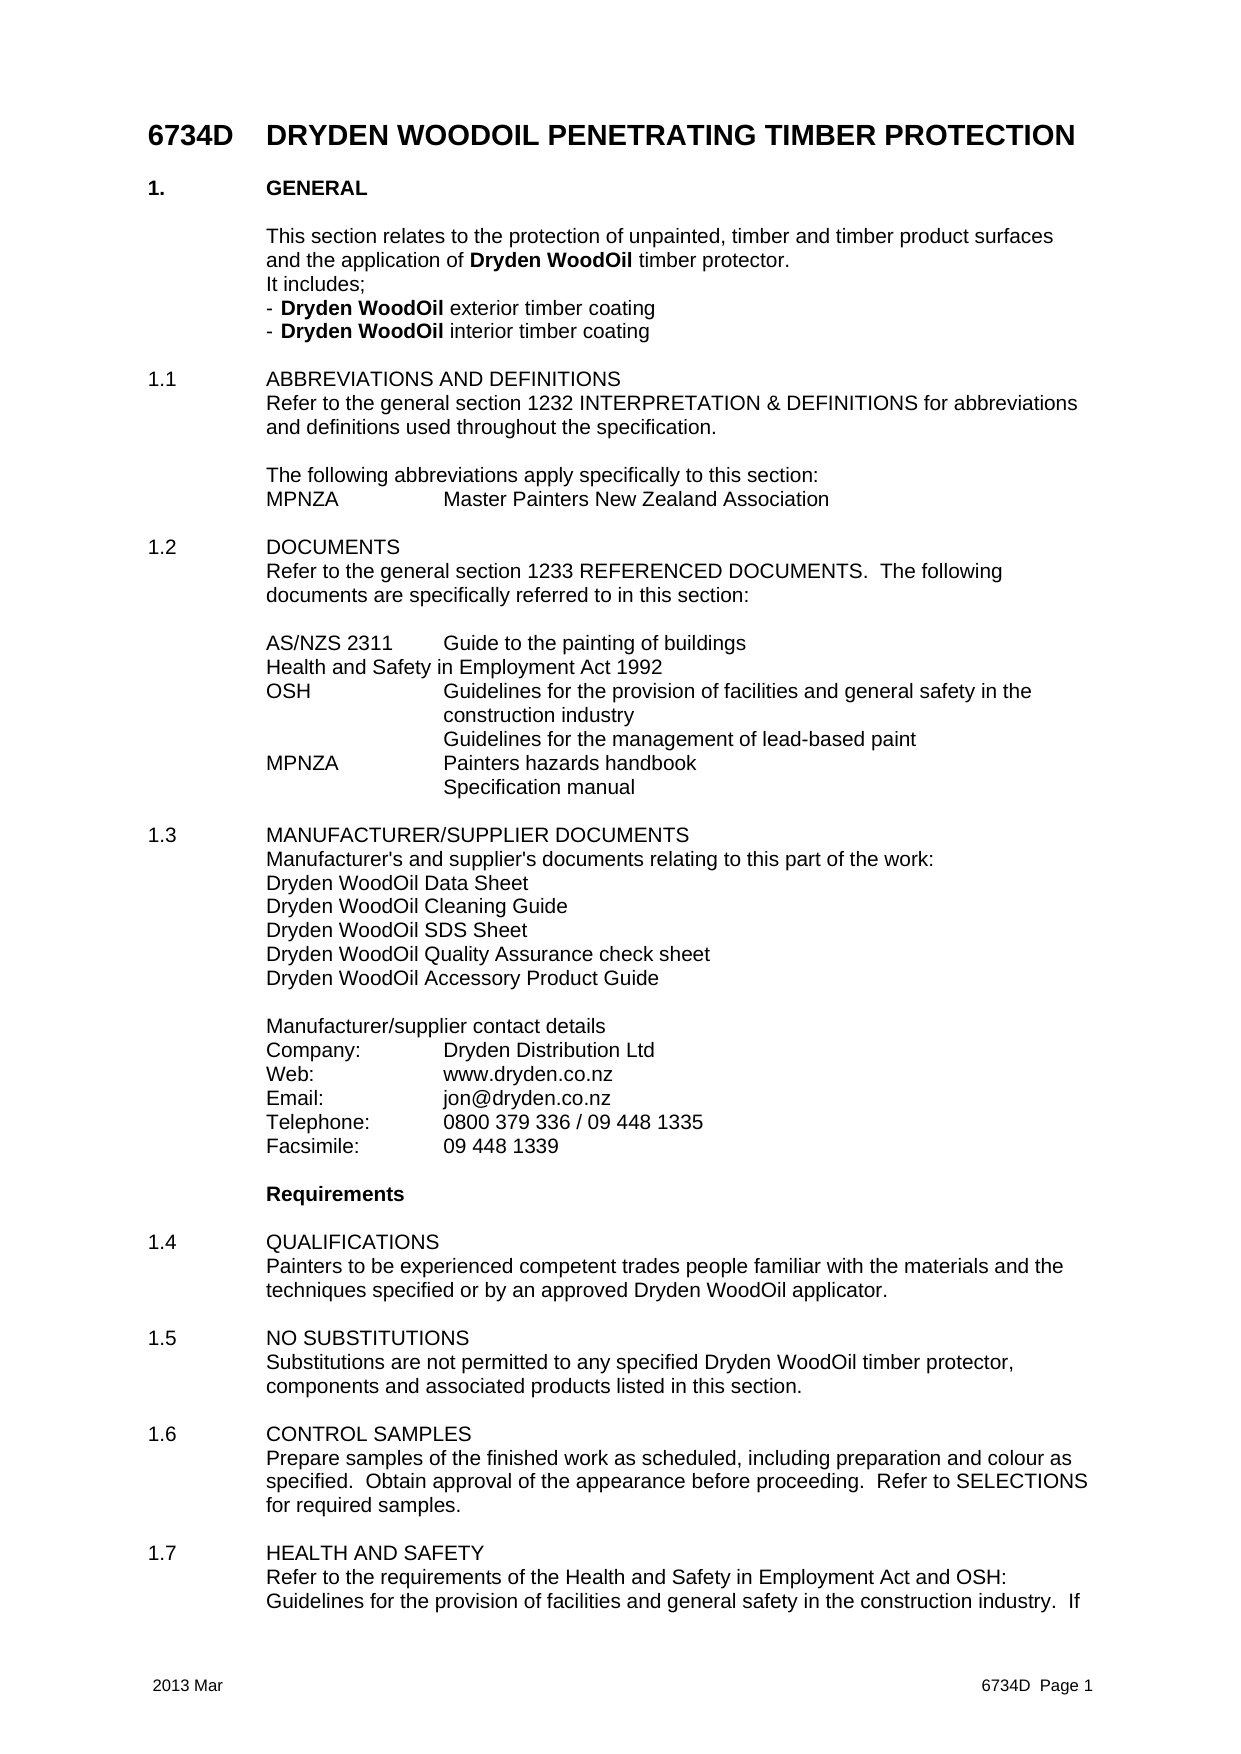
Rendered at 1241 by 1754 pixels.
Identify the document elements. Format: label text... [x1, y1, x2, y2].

text Requirements [148, 1182, 1092, 1206]
text Refer to the general section 1233 REFERENCED DOCUMENTS. The following documents are specifically referred to in this section: [148, 559, 1092, 607]
text MPNZA Master Painters New Zealand Association [148, 487, 1092, 511]
text MPNZA Painters hazards handbook [148, 751, 1092, 774]
text Dryden WoodOil SDS Sheet [148, 918, 1092, 942]
text Manufacturer's and supplier's documents relating to this part of the work: [148, 846, 1092, 870]
subtitle 1.4 QUALIFICATIONS [148, 1230, 1092, 1254]
subtitle 1.7 HEALTH AND SAFETY [148, 1541, 1092, 1565]
text Manufacturer/supplier contact details [148, 1014, 1092, 1038]
subtitle 6734D DRYDEN WOODOIL PENETRATING TIMBER PROTECTION [148, 118, 1092, 152]
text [148, 1565, 1092, 1613]
text - Dryden WoodOil exterior timber coating [148, 295, 1092, 319]
subtitle 1.5 NO SUBSTITUTIONS [148, 1326, 1092, 1349]
text This section relates to the protection of unpainted, timber and timber product surfaces and the application of Dryden WoodOil timber protector. [148, 223, 1092, 271]
subtitle 1.2 DOCUMENTS [148, 535, 1092, 559]
text Painters to be experienced competent trades people familiar with the materials and the techniques specified or by an approved Dryden WoodOil applicator. [148, 1254, 1092, 1302]
text Substitutions are not permitted to any specified Dryden WoodOil timber protector, components and associated products listed in this section. [148, 1349, 1092, 1397]
text Facsimile: 09 448 1339 [148, 1134, 1092, 1158]
text Dryden WoodOil Quality Assurance check sheet [148, 942, 1092, 966]
text Health and Safety in Employment Act 1992 [148, 655, 1092, 679]
text Telephone: 0800 379 336 / 09 448 1335 [148, 1110, 1092, 1134]
text It includes; [148, 271, 1092, 295]
text Refer to the general section 1232 INTERPRETATION & DEFINITIONS for abbreviations and definitions used throughout the specification. [148, 391, 1092, 439]
text Web: www.dryden.co.nz [148, 1062, 1092, 1086]
text AS/NZS 2311 Guide to the painting of buildings [148, 631, 1092, 655]
text Dryden WoodOil Data Sheet [148, 870, 1092, 894]
subtitle 1.1 ABBREVIATIONS AND DEFINITIONS [148, 367, 1092, 391]
text OSH Guidelines for the provision of facilities and general safety in the construction industry [148, 679, 1092, 727]
text Dryden WoodOil Accessory Product Guide [148, 966, 1092, 990]
text Company: Dryden Distribution Ltd [148, 1038, 1092, 1062]
text Prepare samples of the finished work as scheduled, including preparation and colour as specified. Obtain approval of the appearance before proceeding. Refer to SELECTIONS for required samples. [148, 1445, 1092, 1517]
text - Dryden WoodOil interior timber coating [148, 319, 1092, 343]
subtitle 1.6 CONTROL SAMPLES [148, 1421, 1092, 1445]
subtitle 1. GENERAL [148, 176, 1092, 199]
text The following abbreviations apply specifically to this section: [148, 463, 1092, 487]
text Email: jon@dryden.co.nz [148, 1086, 1092, 1110]
subtitle 1.3 MANUFACTURER/SUPPLIER DOCUMENTS [148, 822, 1092, 846]
text Guidelines for the management of lead-based paint [148, 727, 1092, 751]
text Specification manual [148, 774, 1092, 798]
text Dryden WoodOil Cleaning Guide [148, 894, 1092, 918]
